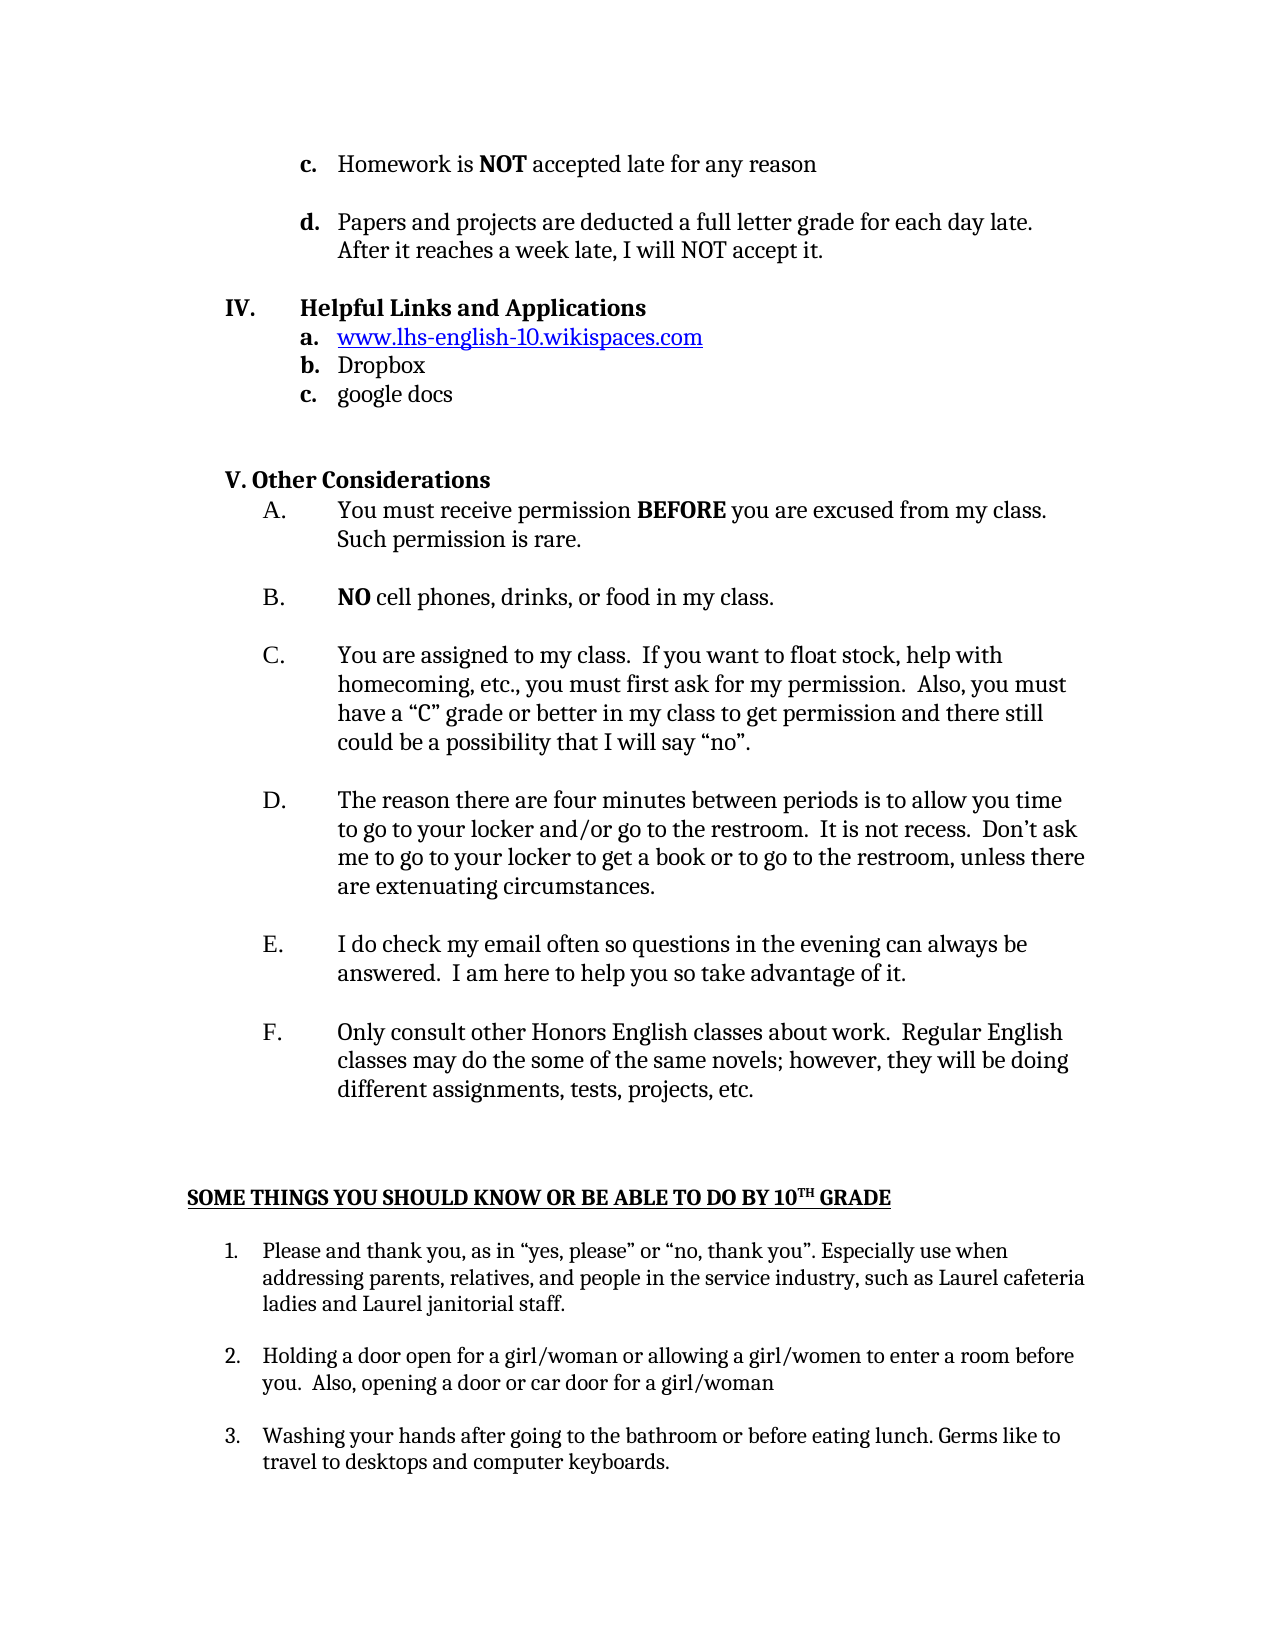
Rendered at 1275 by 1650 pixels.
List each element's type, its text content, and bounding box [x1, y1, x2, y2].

list Papers and projects are deducted a full letter grade for each day late. After it reaches a week late, I will NOT accept it. [300, 207, 1087, 265]
list Holding a door open for a girl/woman or allowing a girl/women to enter a room before you. Also, opening a door or car door for a girl/woman [225, 1343, 1087, 1396]
list google docs [300, 380, 1087, 409]
list You are assigned to my class. If you want to float stock, help with homecoming, etc., you must first ask for my permission. Also, you must have a “C” grade or better in my class to get permission and there still could be a possibility that I will say “no”. [262, 640, 1087, 756]
list NO cell phones, drinks, or food in my class. [262, 582, 1087, 612]
list Dropbox [300, 351, 1087, 380]
list Only consult other Honors English classes about work. Regular English classes may do the some of the same novels; however, they will be doing different assignments, tests, projects, etc. [262, 1017, 1087, 1104]
list Homework is NOT accepted late for any reason [300, 150, 1087, 179]
list Washing your hands after going to the bathroom or before eating lunch. Germs like to travel to desktops and computer keyboards. [225, 1422, 1087, 1475]
list I do check my email often so questions in the evening can always be answered. I am here to help you so take advantage of it. [262, 929, 1087, 988]
list You must receive permission BEFORE you are excused from my class. Such permission is rare. [262, 495, 1087, 553]
list The reason there are four minutes between periods is to allow you time to go to your locker and/or go to the restroom. It is not recess. Don’t ask me to go to your locker to get a book or to go to the restroom, unless there are extenuating circumstances. [262, 785, 1087, 901]
list www.lhs-english-10.wikispaces.com [300, 322, 1087, 351]
text SOME THINGS YOU SHOULD KNOW OR BE ABLE TO DO BY 10TH GRADE [187, 1185, 1087, 1212]
list Helpful Links and Applications [225, 294, 1087, 322]
list Please and thank you, as in “yes, please” or “no, thank you”. Especially use when addressing parents, relatives, and people in the service industry, such as Laurel cafeteria ladies and Laurel janitorial staff. [225, 1238, 1087, 1317]
text V. Other Considerations [225, 466, 1087, 495]
